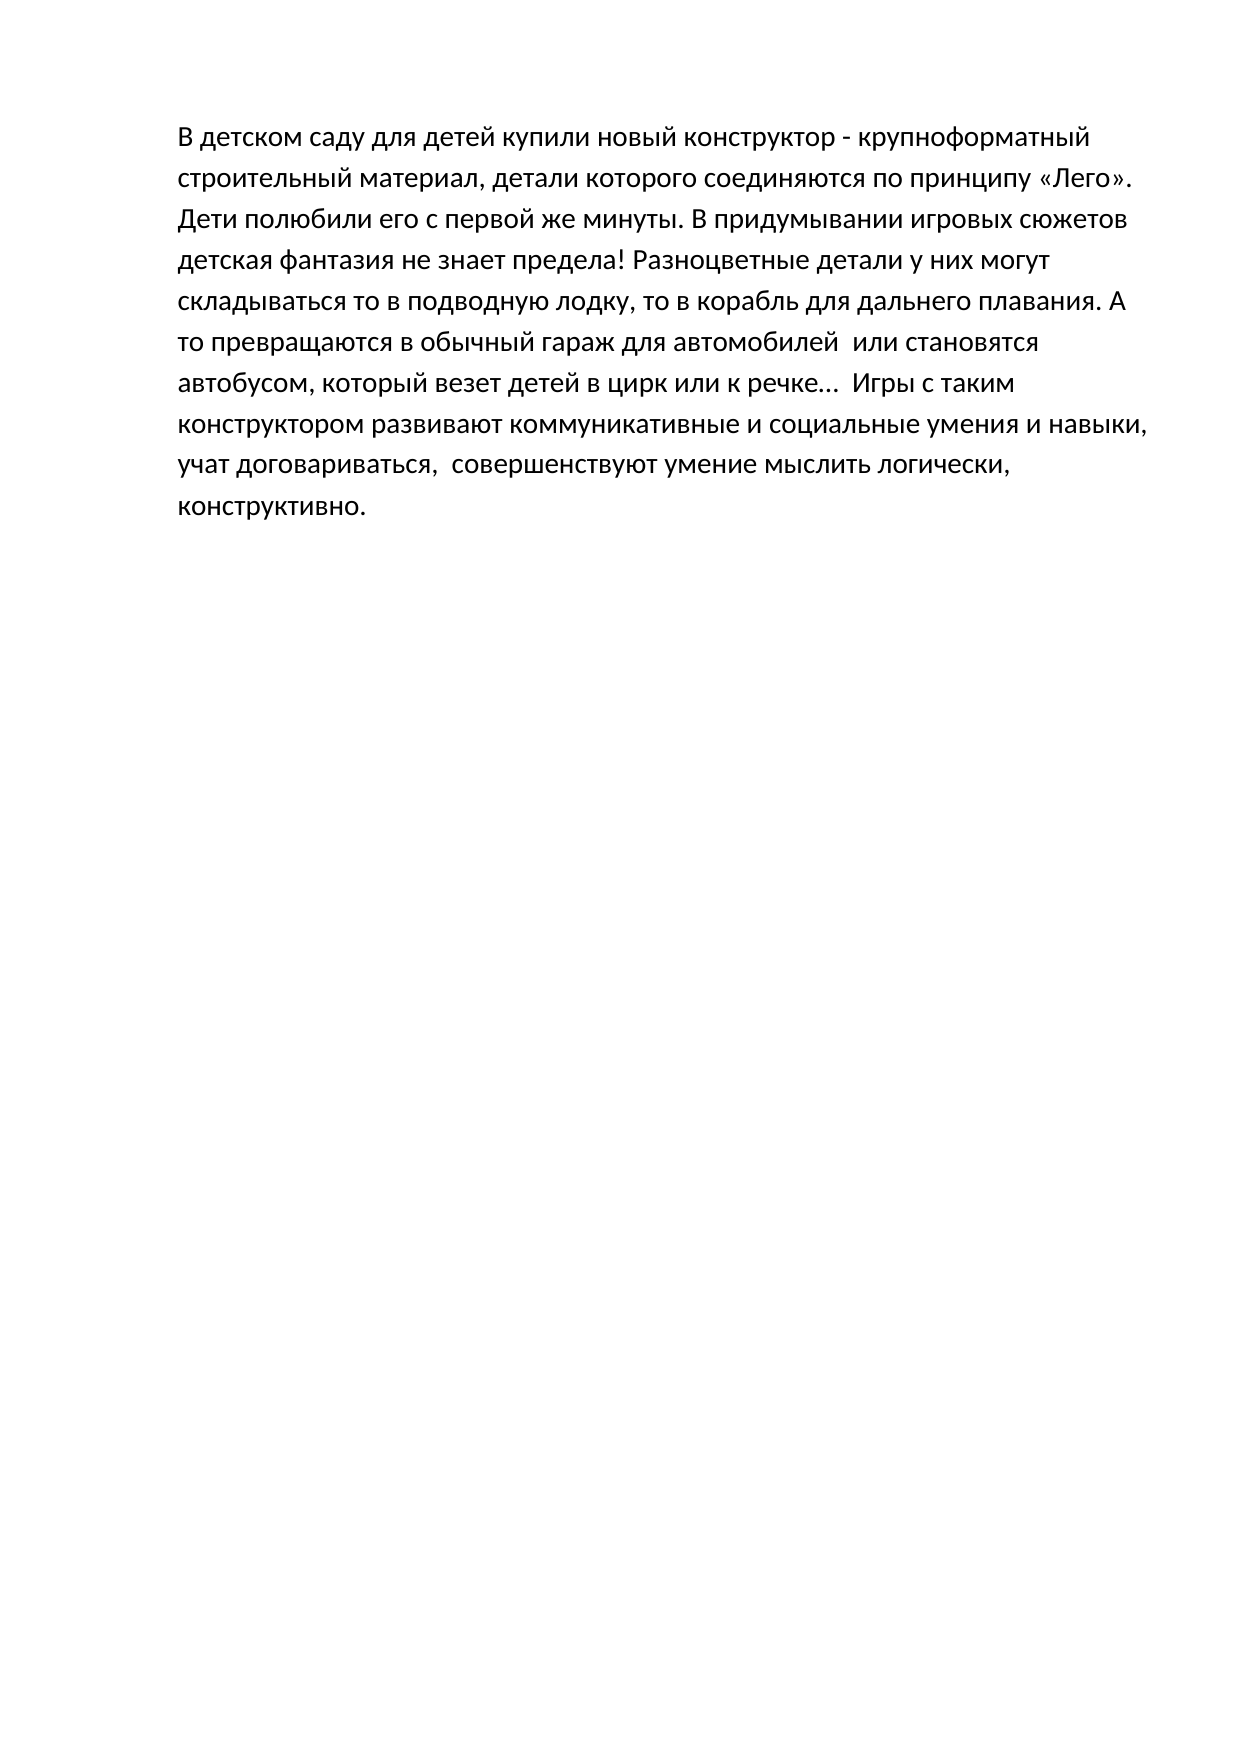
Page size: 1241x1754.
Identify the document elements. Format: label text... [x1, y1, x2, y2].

text В детском саду для детей купили новый конструктор - крупноформатный строительный материал, детали которого соединяются по принципу «Лего». Дети полюбили его с первой же минуты. В придумывании игровых сюжетов детская фантазия не знает предела! Разноцветные детали у них могут складываться то в подводную лодку, то в корабль для дальнего плавания. А то превращаются в обычный гараж для автомобилей или становятся автобусом, который везет детей в цирк или к речке… Игры с таким конструктором развивают коммуникативные и социальные умения и навыки, учат договариваться, совершенствуют умение мыслить логически, конструктивно. [177, 118, 1152, 522]
